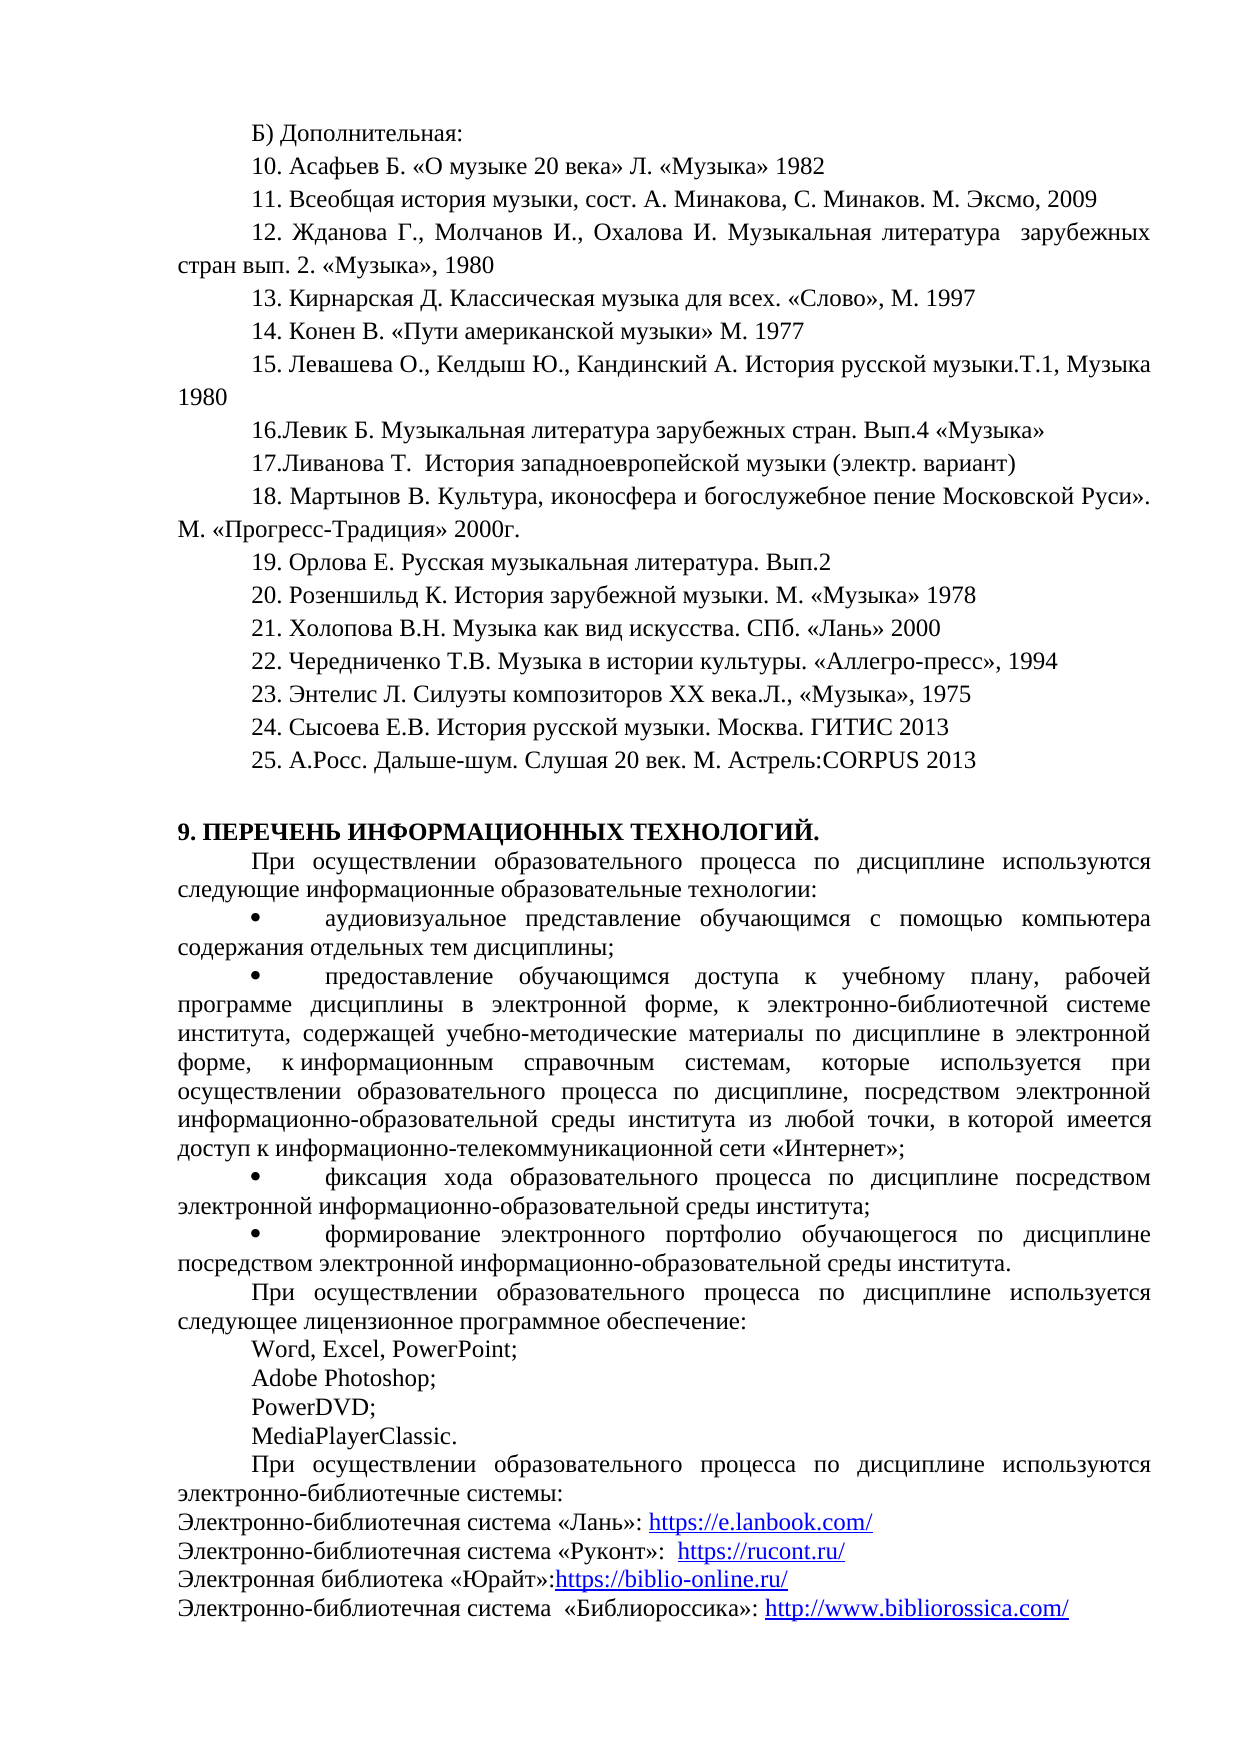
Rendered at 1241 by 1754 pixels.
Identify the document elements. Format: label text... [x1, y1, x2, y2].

text 13. Кирнарская Д. Классическая музыка для всех. «Слово», М. 1997 [177, 283, 1152, 312]
text 23. Энтелис Л. Силуэты композиторов XX века.Л., «Музыка», 1975 [177, 679, 1152, 708]
text Б) Дополнительная: [177, 118, 1152, 147]
list формирование электронного портфолио обучающегося по дисциплине посредством электронной информационно-образовательной среды института. [177, 1219, 1152, 1277]
text 10. Асафьев Б. «О музыке 20 века» Л. «Музыка» 1982 [177, 151, 1152, 180]
text Adobe Photoshop; [177, 1363, 1152, 1392]
text При осуществлении образовательного процесса по дисциплине используются следующие информационные образовательные технологии: [177, 846, 1152, 903]
text 16.Левик Б. Музыкальная литература зарубежных стран. Вып.4 «Музыка» [177, 415, 1152, 444]
text 11. Всеобщая история музыки, сост. А. Минакова, С. Минаков. М. Эксмо, 2009 [177, 184, 1152, 213]
text Электронно-библиотечная система «Библиороссика»: http://www.bibliorossica.com/ [177, 1593, 1152, 1622]
text Электронная библиотека «Юрайт»:https://biblio-online.ru/ [177, 1564, 1152, 1593]
text Электронно-библиотечная система «Руконт»: https://rucont.ru/ [177, 1536, 1152, 1564]
text 19. Орлова Е. Русская музыкальная литература. Вып.2 [177, 547, 1152, 576]
text PowerDVD; [177, 1392, 1152, 1421]
text 22. Чередниченко Т.В. Музыка в истории культуры. «Аллегро-пресс», 1994 [177, 646, 1152, 675]
text При осуществлении образовательного процесса по дисциплине используются электронно-библиотечные системы: [177, 1449, 1152, 1507]
text При осуществлении образовательного процесса по дисциплине используется следующее лицензионное программное обеспечение: [177, 1277, 1152, 1334]
text Wогd, Ехсеl, PowегРоint; [177, 1334, 1152, 1363]
text 20. Розеншильд К. История зарубежной музыки. М. «Музыка» 1978 [177, 580, 1152, 609]
text 24. Сысоева Е.В. История русской музыки. Москва. ГИТИС 2013 [177, 712, 1152, 741]
list фиксация хода образовательного процесса по дисциплине посредством электронной информационно-образовательной среды института; [177, 1162, 1152, 1219]
list аудиовизуальное представление обучающимся с помощью компьютера содержания отдельных тем дисциплины; [177, 903, 1152, 961]
text 18. Мартынов В. Культура, иконосфера и богослужебное пение Московской Руси». М. «Прогресс-Традиция» 2000г. [177, 481, 1152, 543]
text 14. Конен В. «Пути американской музыки» М. 1977 [177, 316, 1152, 345]
text 17.Ливанова Т. История западноевропейской музыки (электр. вариант) [177, 448, 1152, 477]
text 15. Левашева О., Келдыш Ю., Кандинский А. История русской музыки.Т.1, Музыка 1980 [177, 349, 1152, 411]
text MediaPlayerClassic. [177, 1421, 1152, 1449]
text 9. ПЕРЕЧЕНЬ ИНФОРМАЦИОННЫХ ТЕХНОЛОГИЙ. [177, 817, 1152, 846]
text 21. Холопова В.Н. Музыка как вид искусства. СПб. «Лань» 2000 [177, 613, 1152, 642]
text 25. А.Росс. Дальше-шум. Слушая 20 век. М. Астрель:CORPUS 2013 [177, 746, 1152, 774]
text 12. Жданова Г., Молчанов И., Охалова И. Музыкальная литература зарубежных стран вып. 2. «Музыка», 1980 [177, 217, 1152, 279]
list предоставление обучающимся доступа к учебному плану, рабочей программе дисциплины в электронной форме, к электронно-библиотечной системе института, содержащей учебно-методические материалы по дисциплине в электронной форме, к информационным справочным системам, которые используется при осуществлении образовательного процесса по дисциплине, посредством электронной информационно-образовательной среды института из любой точки, в которой имеется доступ к информационно-телекоммуникационной сети «Интернет»; [177, 961, 1152, 1162]
text Электронно-библиотечная система «Лань»: https://e.lanbook.com/ [177, 1507, 1152, 1536]
